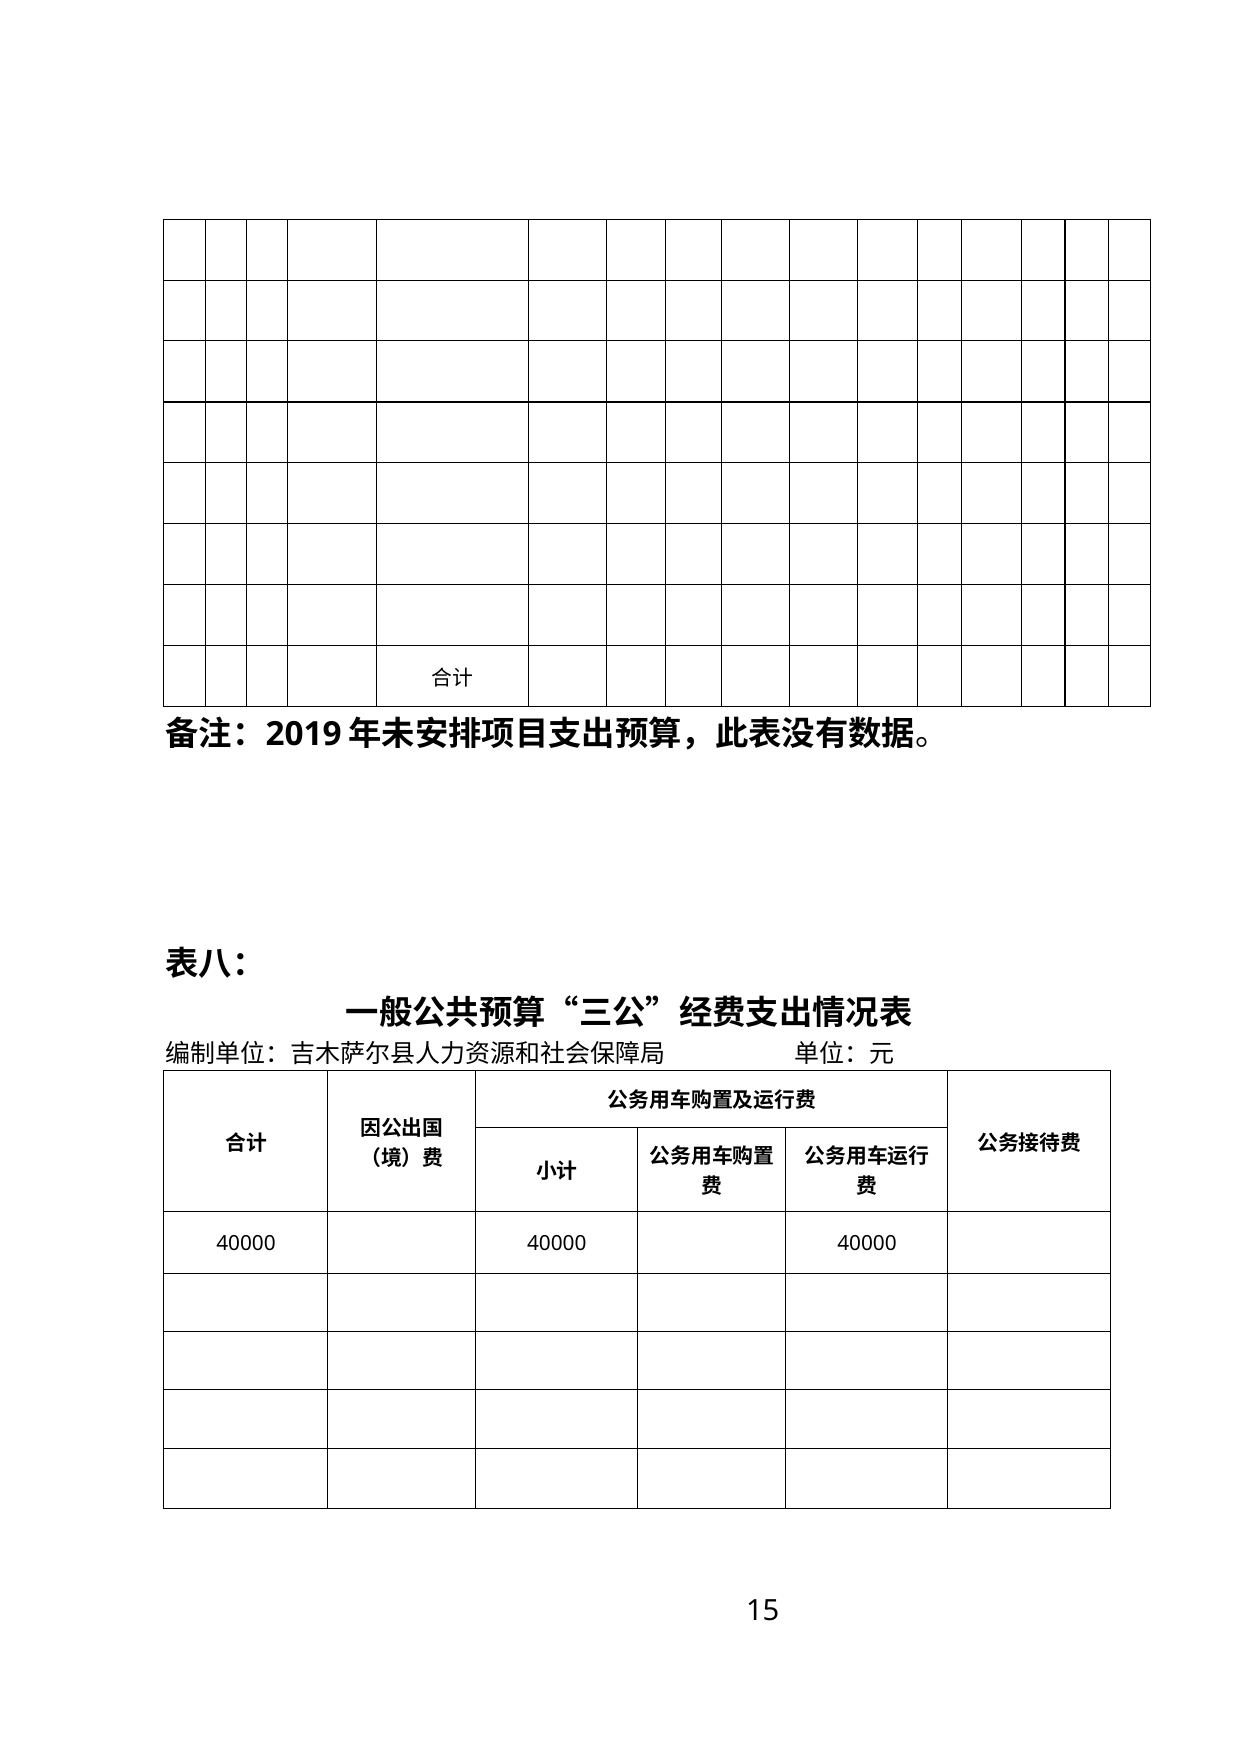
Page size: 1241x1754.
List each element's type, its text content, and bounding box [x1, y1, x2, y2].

table_cell [1109, 403, 1150, 462]
table_cell [1109, 646, 1150, 706]
table_cell [962, 585, 1021, 645]
table_cell [790, 281, 857, 340]
table_cell [607, 220, 665, 279]
table_cell [377, 341, 528, 401]
table_cell [858, 403, 917, 462]
text 备注：2019年未安排项目支出预算，此表没有数据。 [165, 707, 1092, 756]
table_cell [666, 220, 721, 279]
table_cell [790, 646, 857, 706]
table_cell [948, 1212, 1110, 1273]
table_cell [962, 463, 1021, 523]
table_cell [476, 1449, 637, 1508]
table_cell [164, 403, 205, 462]
table_cell [722, 403, 789, 462]
table_cell [288, 646, 376, 706]
table_cell [164, 1332, 327, 1389]
table_cell [328, 1332, 475, 1389]
table_cell [666, 341, 721, 401]
table_cell [607, 403, 665, 462]
table_cell [164, 281, 205, 340]
table_cell [858, 220, 917, 279]
table_cell [790, 463, 857, 523]
table_cell [206, 524, 246, 584]
table_cell [962, 646, 1021, 706]
table_cell [328, 1449, 475, 1508]
table_cell [607, 341, 665, 401]
table_cell [918, 524, 961, 584]
table_cell [529, 220, 606, 279]
table_cell [962, 524, 1021, 584]
table_cell [1022, 463, 1064, 523]
table_cell [288, 281, 376, 340]
table_cell 合计 [377, 646, 528, 706]
table_cell [962, 281, 1021, 340]
table_cell [722, 220, 789, 279]
table_cell [1066, 585, 1108, 645]
table_cell [247, 585, 287, 645]
table_cell [288, 220, 376, 279]
table_cell [288, 524, 376, 584]
table_cell [1066, 281, 1108, 340]
table_cell [529, 403, 606, 462]
text 表八： [165, 937, 1092, 985]
table_header 合计 [164, 1071, 327, 1211]
table_cell [377, 585, 528, 645]
table_cell [666, 585, 721, 645]
table_cell [247, 463, 287, 523]
table_cell [722, 281, 789, 340]
table_cell [858, 524, 917, 584]
table_cell [666, 281, 721, 340]
table_cell 公务用车运行费 [786, 1128, 947, 1211]
table_cell [666, 524, 721, 584]
table_cell [206, 585, 246, 645]
table_cell [858, 585, 917, 645]
table_cell [164, 220, 205, 279]
table_cell [206, 281, 246, 340]
table_cell [377, 220, 528, 279]
table_cell [790, 585, 857, 645]
table_cell [607, 524, 665, 584]
table_cell [790, 524, 857, 584]
table_cell [288, 403, 376, 462]
text 编制单位：吉木萨尔县人力资源和社会保障局 单位：元 [165, 1034, 1092, 1070]
table_cell [206, 220, 246, 279]
table_cell [790, 220, 857, 279]
table_cell [607, 463, 665, 523]
table_cell [1022, 646, 1064, 706]
table_cell [1109, 463, 1150, 523]
table_cell 公务用车购置费 [638, 1128, 785, 1211]
table_cell [1022, 220, 1064, 279]
table_cell [918, 585, 961, 645]
table_cell [638, 1449, 785, 1508]
table_cell [962, 341, 1021, 401]
table_cell [1066, 524, 1108, 584]
table_cell [288, 585, 376, 645]
table_cell [1066, 463, 1108, 523]
table_cell [962, 220, 1021, 279]
table_cell [1066, 220, 1108, 279]
table_cell [638, 1212, 785, 1273]
table_cell [948, 1332, 1110, 1389]
table_cell [666, 463, 721, 523]
table_cell [377, 463, 528, 523]
table_cell [476, 1390, 637, 1447]
table_cell [164, 341, 205, 401]
table_header 公务用车购置及运行费 [476, 1071, 947, 1127]
table_cell [247, 646, 287, 706]
table_cell [918, 646, 961, 706]
table_cell [247, 524, 287, 584]
table_cell [722, 463, 789, 523]
table_cell [288, 463, 376, 523]
table_cell [164, 1449, 327, 1508]
table_cell [529, 524, 606, 584]
table_cell [1066, 403, 1108, 462]
table_cell [1109, 281, 1150, 340]
table_cell [1109, 341, 1150, 401]
table_cell [962, 403, 1021, 462]
table_cell [786, 1274, 947, 1331]
table_cell [247, 403, 287, 462]
table_cell [164, 646, 205, 706]
table_cell [607, 281, 665, 340]
table_cell [206, 341, 246, 401]
table_cell [638, 1390, 785, 1447]
table_cell [918, 403, 961, 462]
table_cell [476, 1332, 637, 1389]
table_cell [1109, 585, 1150, 645]
table_cell [607, 585, 665, 645]
table_header 因公出国（境）费 [328, 1071, 475, 1211]
table_cell [1022, 585, 1064, 645]
table_cell [1022, 524, 1064, 584]
table_cell [164, 1390, 327, 1447]
table_cell [164, 524, 205, 584]
table_cell [1022, 281, 1064, 340]
table_cell 40000 [164, 1212, 327, 1273]
table_cell [1066, 341, 1108, 401]
text 一般公共预算“三公”经费支出情况表 [165, 985, 1092, 1034]
table_cell [164, 463, 205, 523]
table_cell [1022, 341, 1064, 401]
table_cell [722, 646, 789, 706]
table_cell [164, 585, 205, 645]
table_cell [607, 646, 665, 706]
table_cell [476, 1274, 637, 1331]
table_cell 40000 [476, 1212, 637, 1273]
table_cell [247, 220, 287, 279]
table_cell [529, 646, 606, 706]
table_cell [1066, 646, 1108, 706]
table_cell [722, 524, 789, 584]
table_cell [858, 341, 917, 401]
table_cell [918, 341, 961, 401]
table_cell [206, 403, 246, 462]
table_cell [786, 1332, 947, 1389]
table_cell 小计 [476, 1128, 637, 1211]
table_cell [790, 403, 857, 462]
table_cell [529, 463, 606, 523]
table_cell [722, 585, 789, 645]
table_cell [377, 281, 528, 340]
table_cell [328, 1274, 475, 1331]
table_cell [1022, 403, 1064, 462]
table_cell [1109, 524, 1150, 584]
table_cell [288, 341, 376, 401]
table_cell [1109, 220, 1150, 279]
table_cell [948, 1449, 1110, 1508]
table_cell [858, 281, 917, 340]
table_header 公务接待费 [948, 1071, 1110, 1211]
table_cell [638, 1274, 785, 1331]
table_cell [858, 463, 917, 523]
table_cell [786, 1449, 947, 1508]
table_cell [786, 1390, 947, 1447]
table_cell [206, 646, 246, 706]
table_cell [529, 341, 606, 401]
table_cell [666, 403, 721, 462]
table_cell [529, 585, 606, 645]
table_cell 40000 [786, 1212, 947, 1273]
table_cell [790, 341, 857, 401]
table_cell [666, 646, 721, 706]
table_cell [638, 1332, 785, 1389]
table_cell [529, 281, 606, 340]
table_cell [377, 403, 528, 462]
table_cell [247, 341, 287, 401]
table_cell [948, 1274, 1110, 1331]
table_cell [328, 1390, 475, 1447]
table_cell [858, 646, 917, 706]
table_cell [918, 220, 961, 279]
table_cell [722, 341, 789, 401]
table_cell [918, 463, 961, 523]
table_cell [247, 281, 287, 340]
table_cell [918, 281, 961, 340]
table_cell [948, 1390, 1110, 1447]
table_cell [377, 524, 528, 584]
table_cell [164, 1274, 327, 1331]
table_cell [206, 463, 246, 523]
table_cell [328, 1212, 475, 1273]
